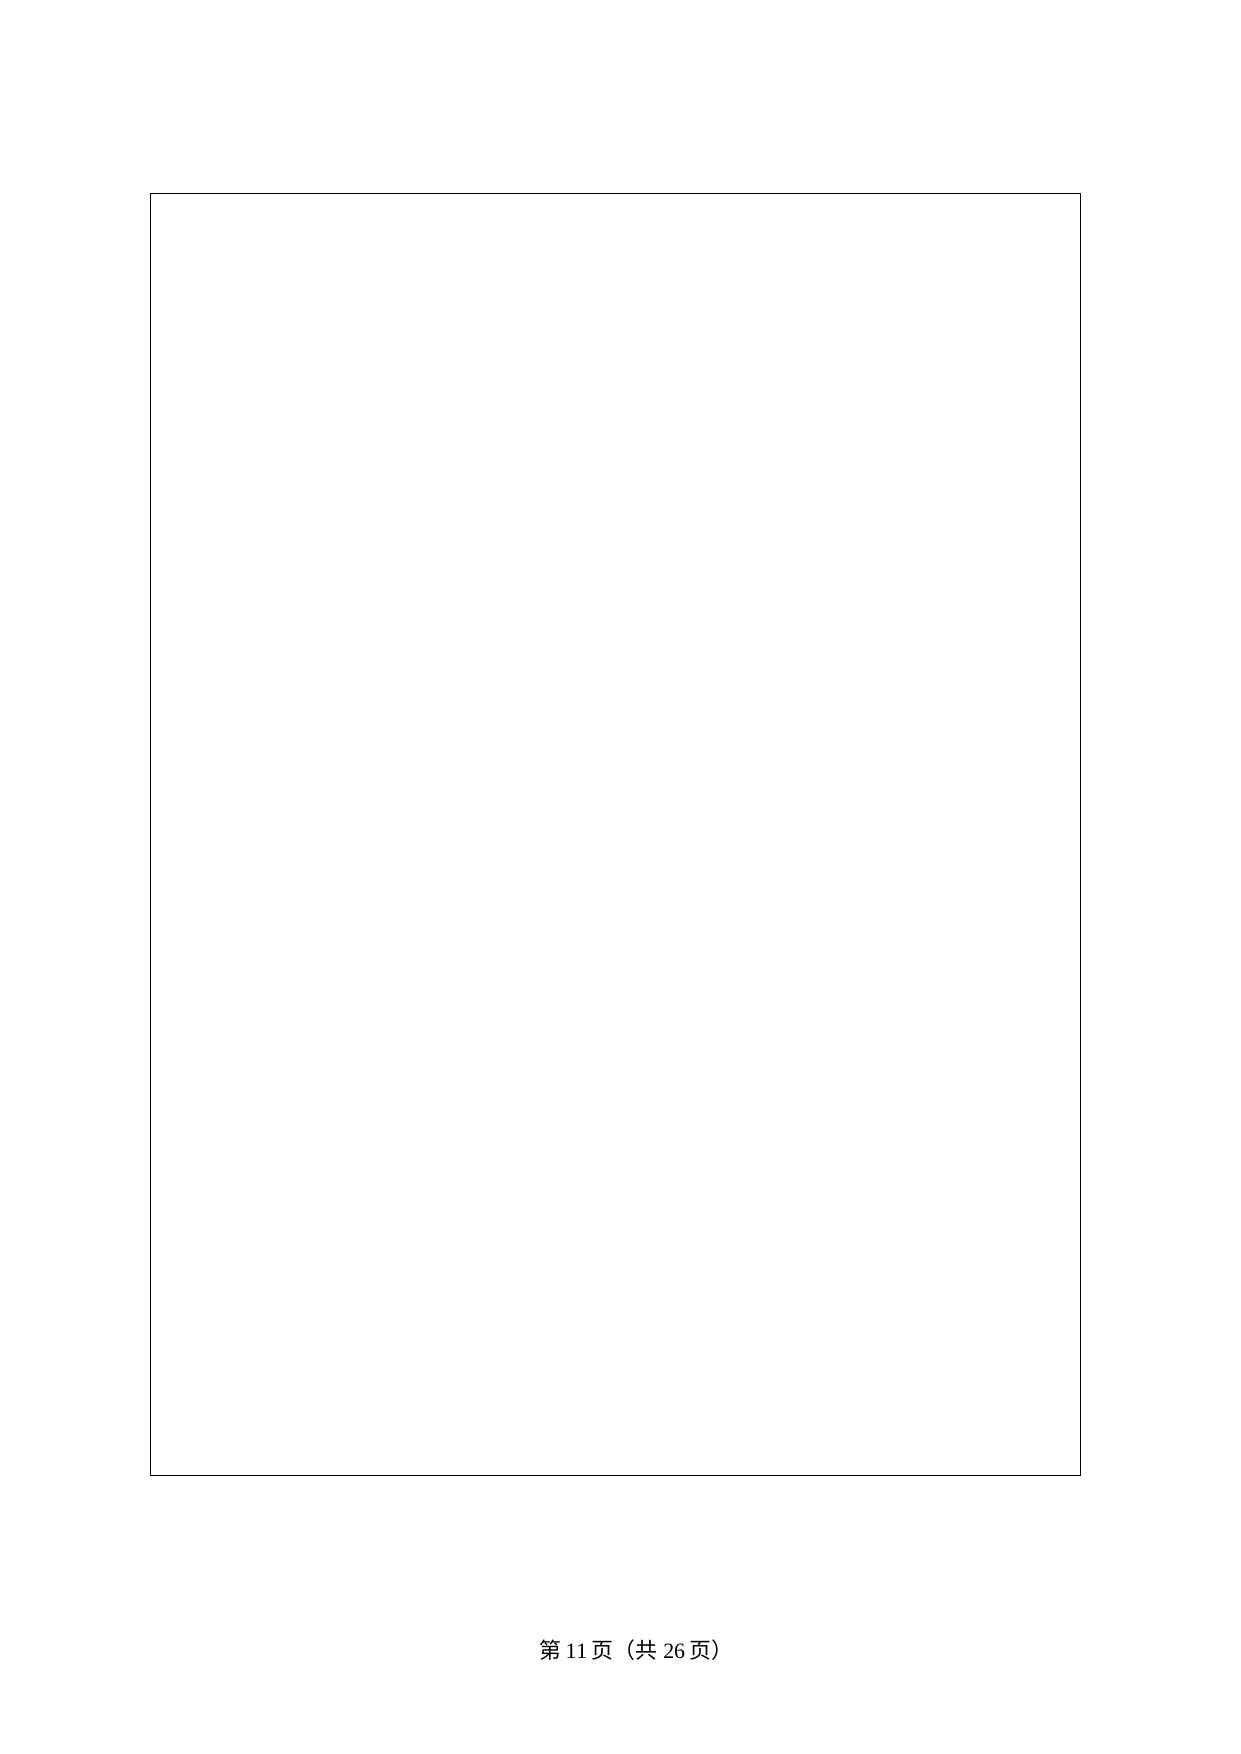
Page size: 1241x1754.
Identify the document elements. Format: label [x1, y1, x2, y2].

table_header [151, 194, 1080, 1475]
